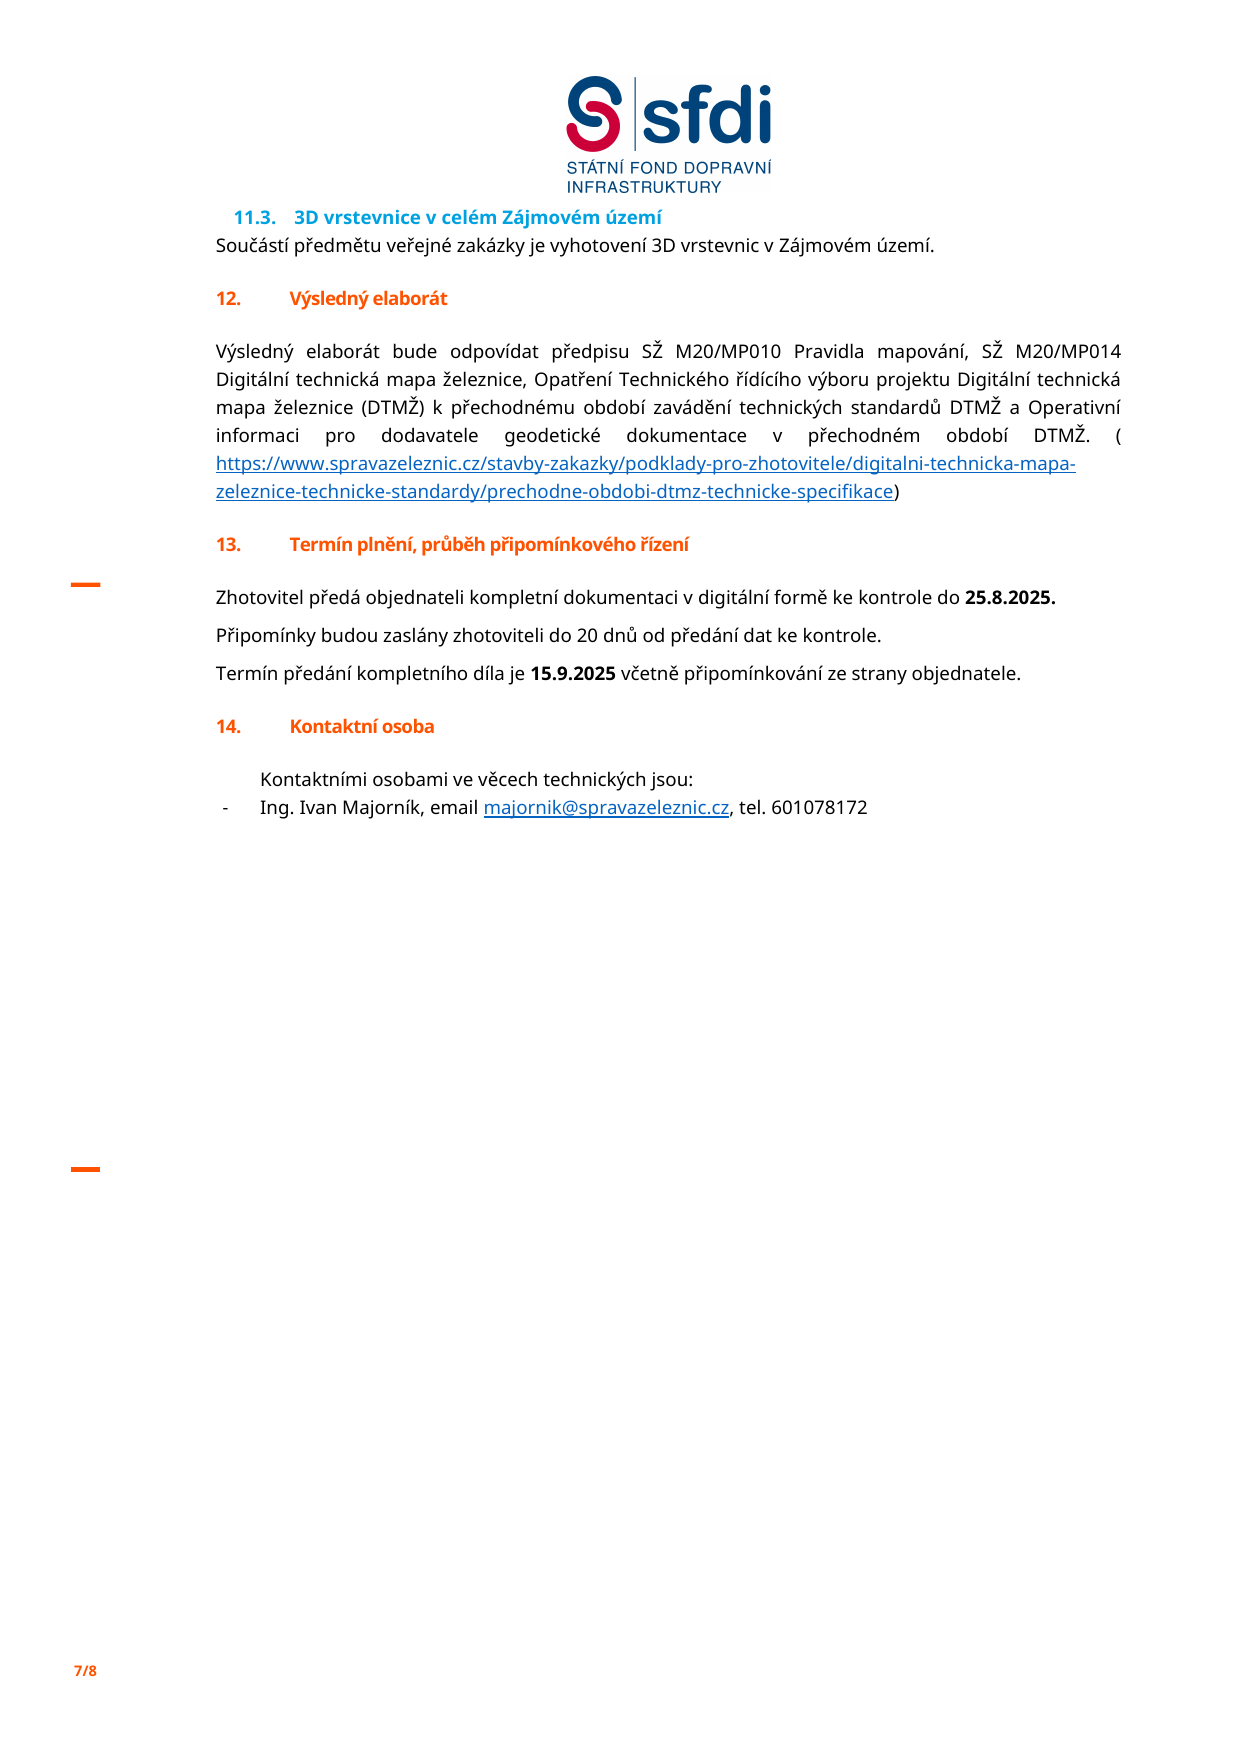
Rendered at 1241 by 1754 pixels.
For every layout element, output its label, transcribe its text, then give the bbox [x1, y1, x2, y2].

text Připomínky budou zaslány zhotoviteli do 20 dnů od předání dat ke kontrole. [216, 622, 1122, 648]
picture [566, 74, 772, 193]
list Ing. Ivan Majorník, email majornik@spravazeleznic.cz, tel. 601078172 [222, 795, 1122, 820]
subtitle Kontaktní osoba [204, 714, 1122, 739]
subtitle Termín plnění, průběh připomínkového řízení [204, 531, 1122, 557]
text Termín předání kompletního díla je 15.9.2025 včetně připomínkování ze strany objednatele. [216, 661, 1122, 686]
list Kontaktními osobami ve věcech technických jsou: [260, 767, 1122, 792]
text Součástí předmětu veřejné zakázky je vyhotovení 3D vrstevnic v Zájmovém území. [216, 232, 1122, 257]
text Zhotovitel předá objednateli kompletní dokumentaci v digitální formě ke kontrole do 25.8.2025. [216, 584, 1122, 610]
text Výsledný elaborát bude odpovídat předpisu SŽ M20/MP010 Pravidla mapování, SŽ M20/MP014 Digitální technická mapa železnice, Opatření Technického řídícího výboru projektu Digitální technická mapa železnice (DTMŽ) k přechodnému období zavádění technických standardů DTMŽ a Operativní informaci pro dodavatele geodetické dokumentace v přechodném období DTMŽ. ( https://www.spravazeleznic.cz/stavby-zakazky/podklady-pro-zhotovitele/digitalni-technicka-mapa-zeleznice-technicke-standardy/prechodne-obdobi-dtmz-technicke-specifikace) [216, 338, 1122, 504]
subtitle Výsledný elaborát [204, 285, 1122, 311]
subtitle 3D vrstevnice v celém Zájmovém území [222, 204, 1122, 229]
